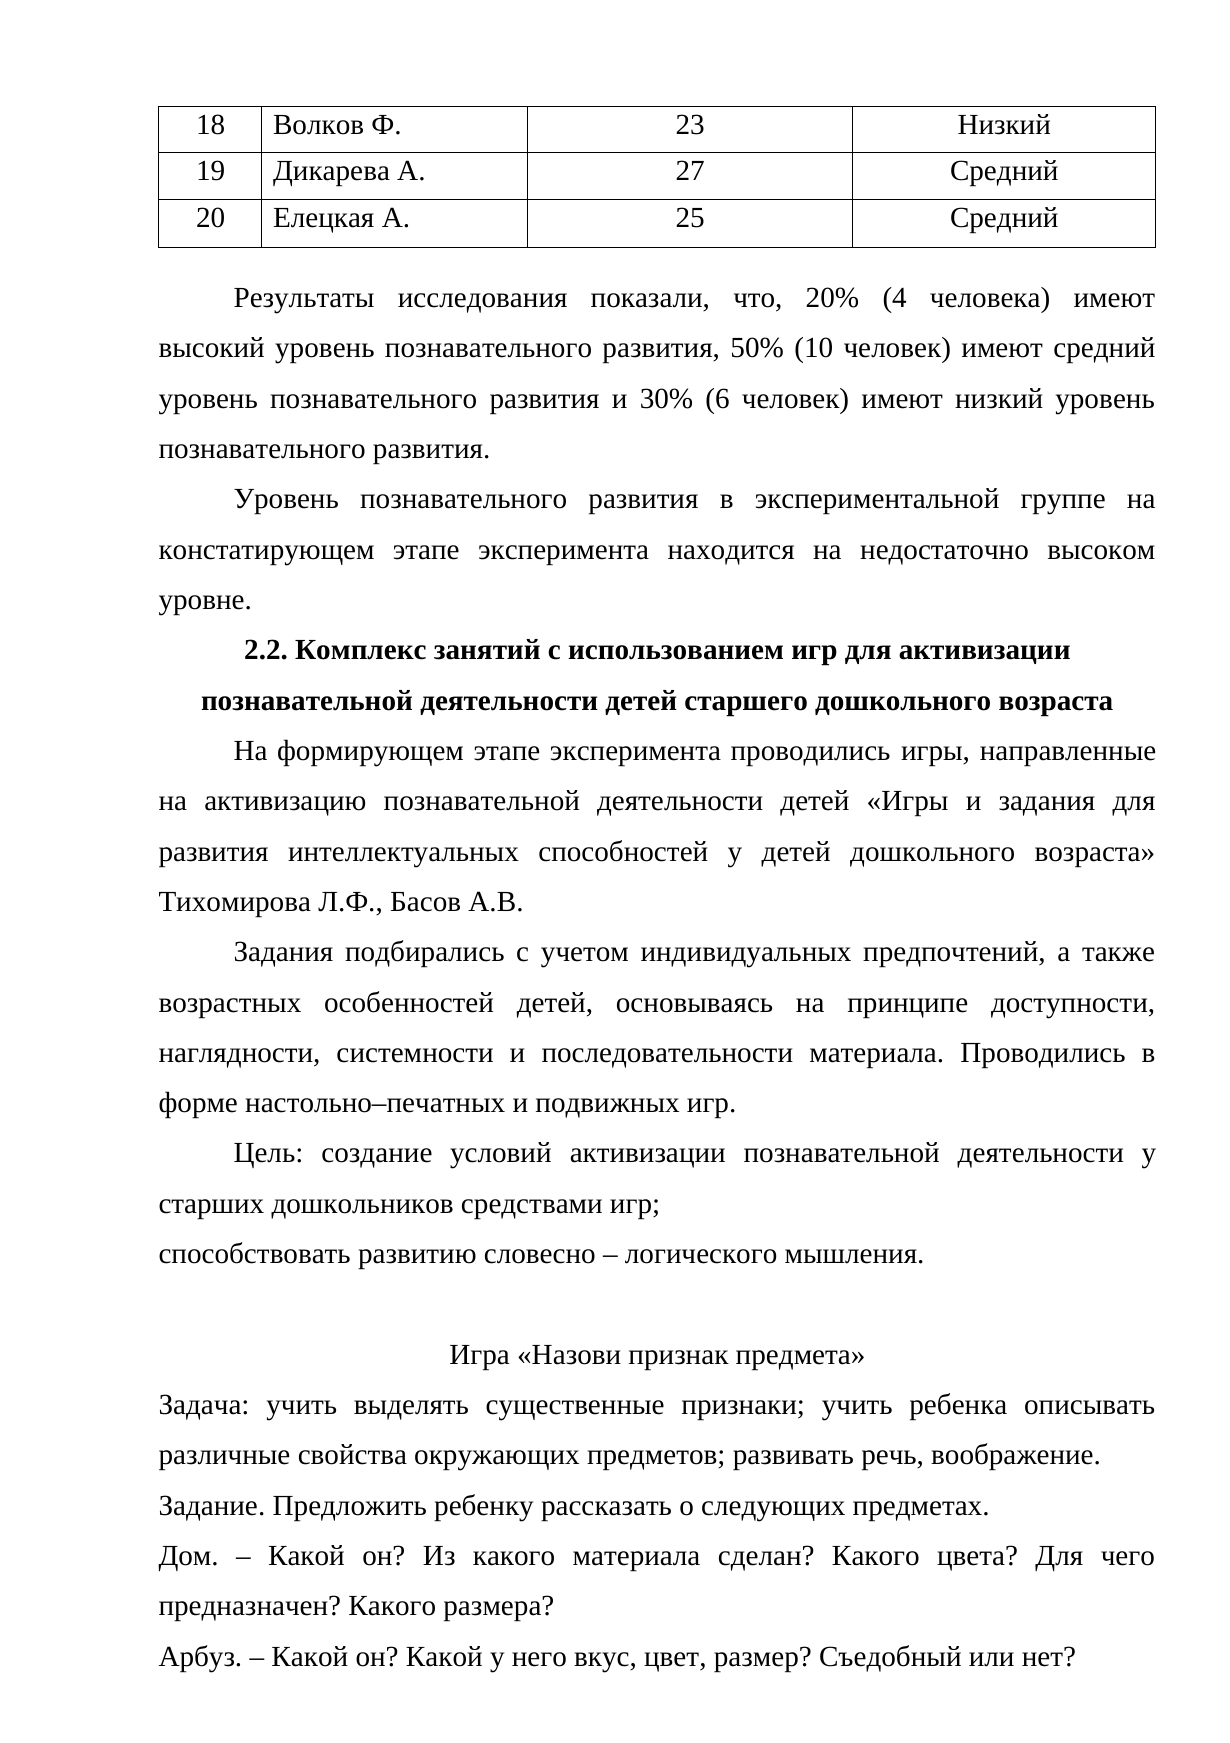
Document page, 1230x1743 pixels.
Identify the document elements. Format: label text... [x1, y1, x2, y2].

table_cell Средний [853, 153, 1155, 199]
text Игра «Назови признак предмета» [158, 1337, 1156, 1370]
table_cell 18 [159, 107, 261, 152]
table_cell Елецкая А. [262, 200, 527, 247]
text Задания подбирались с учетом индивидуальных предпочтений, а также возрастных особенностей детей, основываясь на принципе доступности, наглядности, системности и последовательности материала. Проводились в форме настольно–печатных и подвижных игр. [158, 934, 1156, 1119]
text Арбуз. – Какой он? Какой у него вкус, цвет, размер? Съедобный или нет? [158, 1639, 1156, 1672]
table_cell 27 [528, 153, 852, 199]
table_cell Средний [853, 200, 1155, 247]
table_cell Низкий [853, 107, 1155, 152]
text 2.2. Комплекс занятий с использованием игр для активизации познавательной деятельности детей старшего дошкольного возраста [158, 632, 1156, 716]
text Результаты исследования показали, что, 20% (4 человека) имеют высокий уровень познавательного развития, 50% (10 человек) имеют средний уровень познавательного развития и 30% (6 человек) имеют низкий уровень познавательного развития. [158, 280, 1156, 465]
table_cell Дикарева А. [262, 153, 527, 199]
table_cell Волков Ф. [262, 107, 527, 152]
text способствовать развитию словесно – логического мышления. [158, 1236, 1156, 1270]
table_cell 23 [528, 107, 852, 152]
text Задание. Предложить ребенку рассказать о следующих предметах. [158, 1488, 1156, 1521]
table_cell 25 [528, 200, 852, 247]
table_cell 20 [159, 200, 261, 247]
text Цель: создание условий активизации познавательной деятельности у старших дошкольников средствами игр; [158, 1136, 1156, 1219]
text Задача: учить выделять существенные признаки; учить ребенка описывать различные свойства окружающих предметов; развивать речь, воображение. [158, 1387, 1156, 1471]
text На формирующем этапе эксперимента проводились игры, направленные на активизацию познавательной деятельности детей «Игры и задания для развития интеллектуальных способностей у детей дошкольного возраста» Тихомирова Л.Ф., Басов А.В. [158, 733, 1156, 918]
table_cell 19 [159, 153, 261, 199]
text Дом. – Какой он? Из какого материала сделан? Какого цвета? Для чего предназначен? Какого размера? [158, 1538, 1156, 1622]
text Уровень познавательного развития в экспериментальной группе на констатирующем этапе эксперимента находится на недостаточно высоком уровне. [158, 482, 1156, 616]
